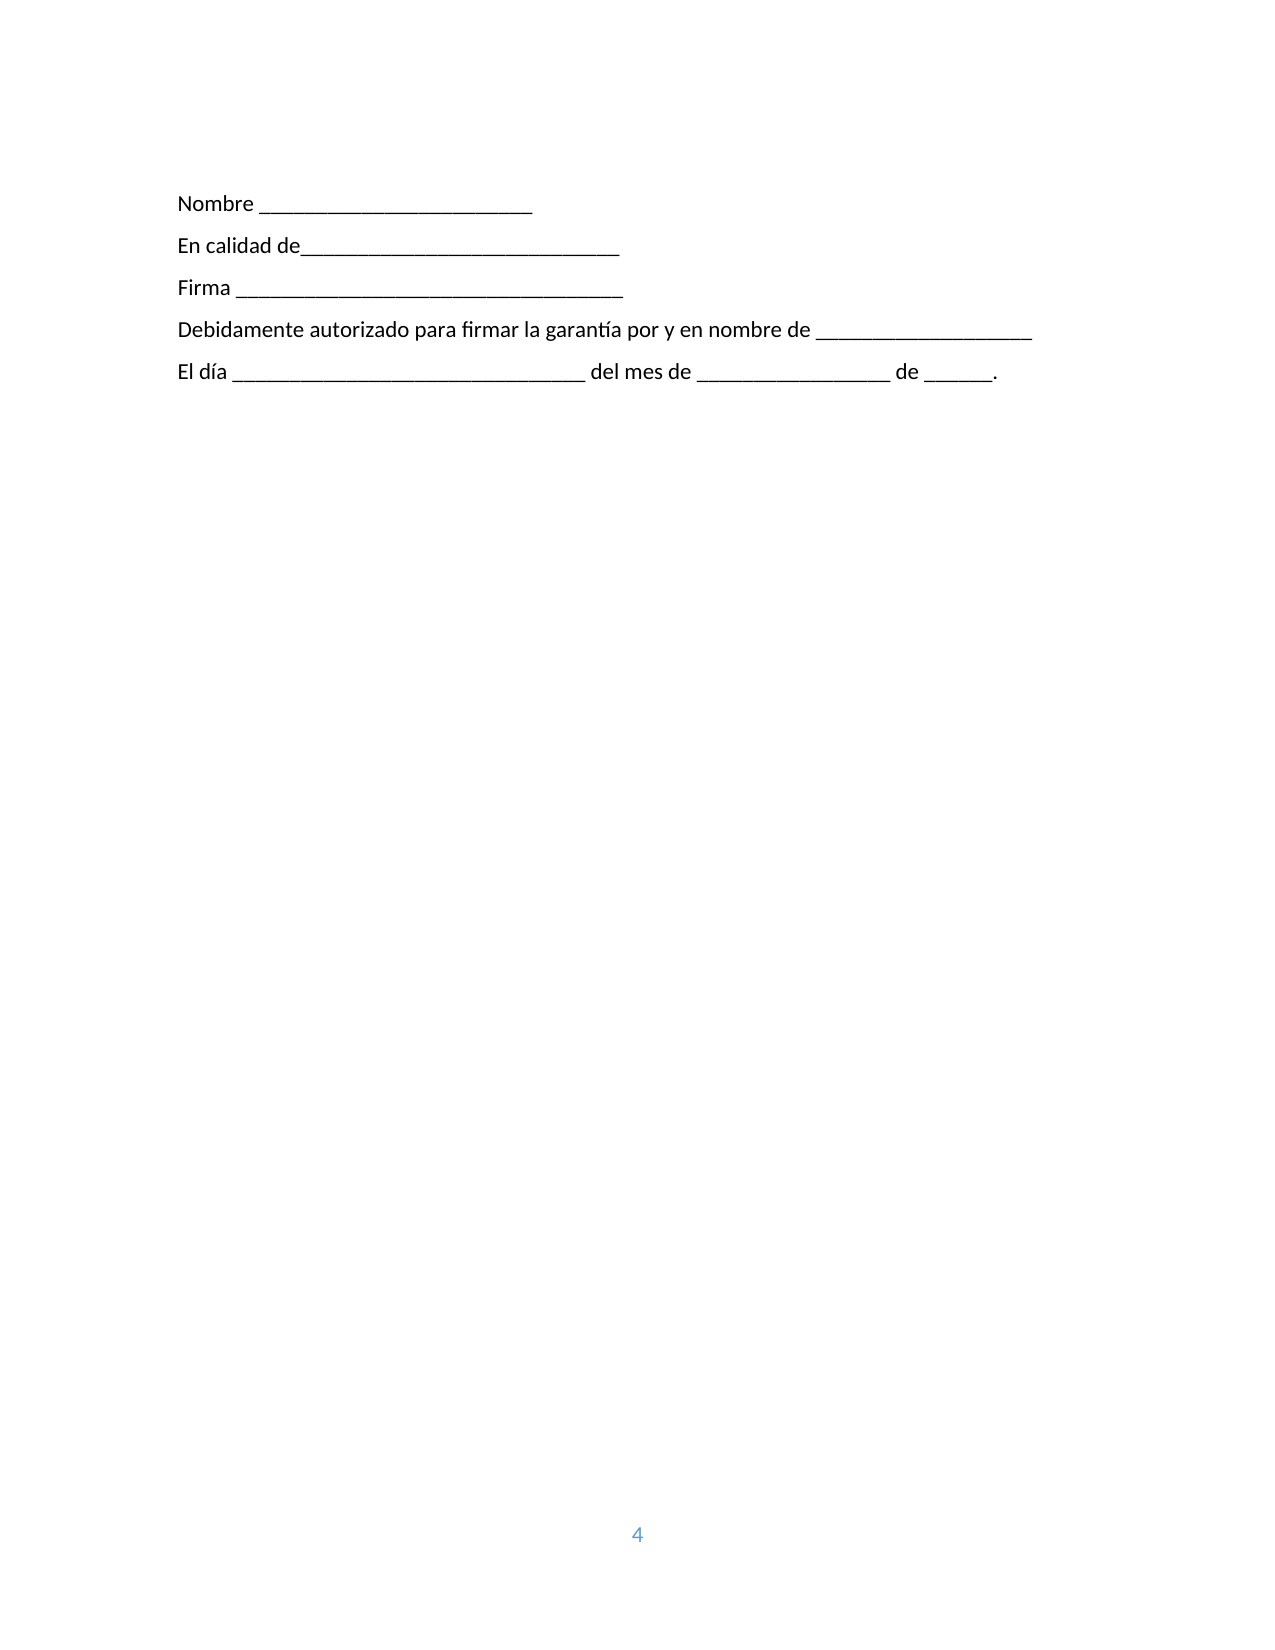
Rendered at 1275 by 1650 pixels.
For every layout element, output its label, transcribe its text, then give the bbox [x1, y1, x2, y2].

text Firma __________________________________ [177, 273, 1098, 302]
text Nombre ________________________ [177, 189, 1098, 218]
text En calidad de____________________________ [177, 232, 1098, 259]
text El día _______________________________ del mes de _________________ de ______. [177, 357, 1098, 386]
text Debidamente autorizado para firmar la garantía por y en nombre de ___________________ [177, 316, 1098, 343]
